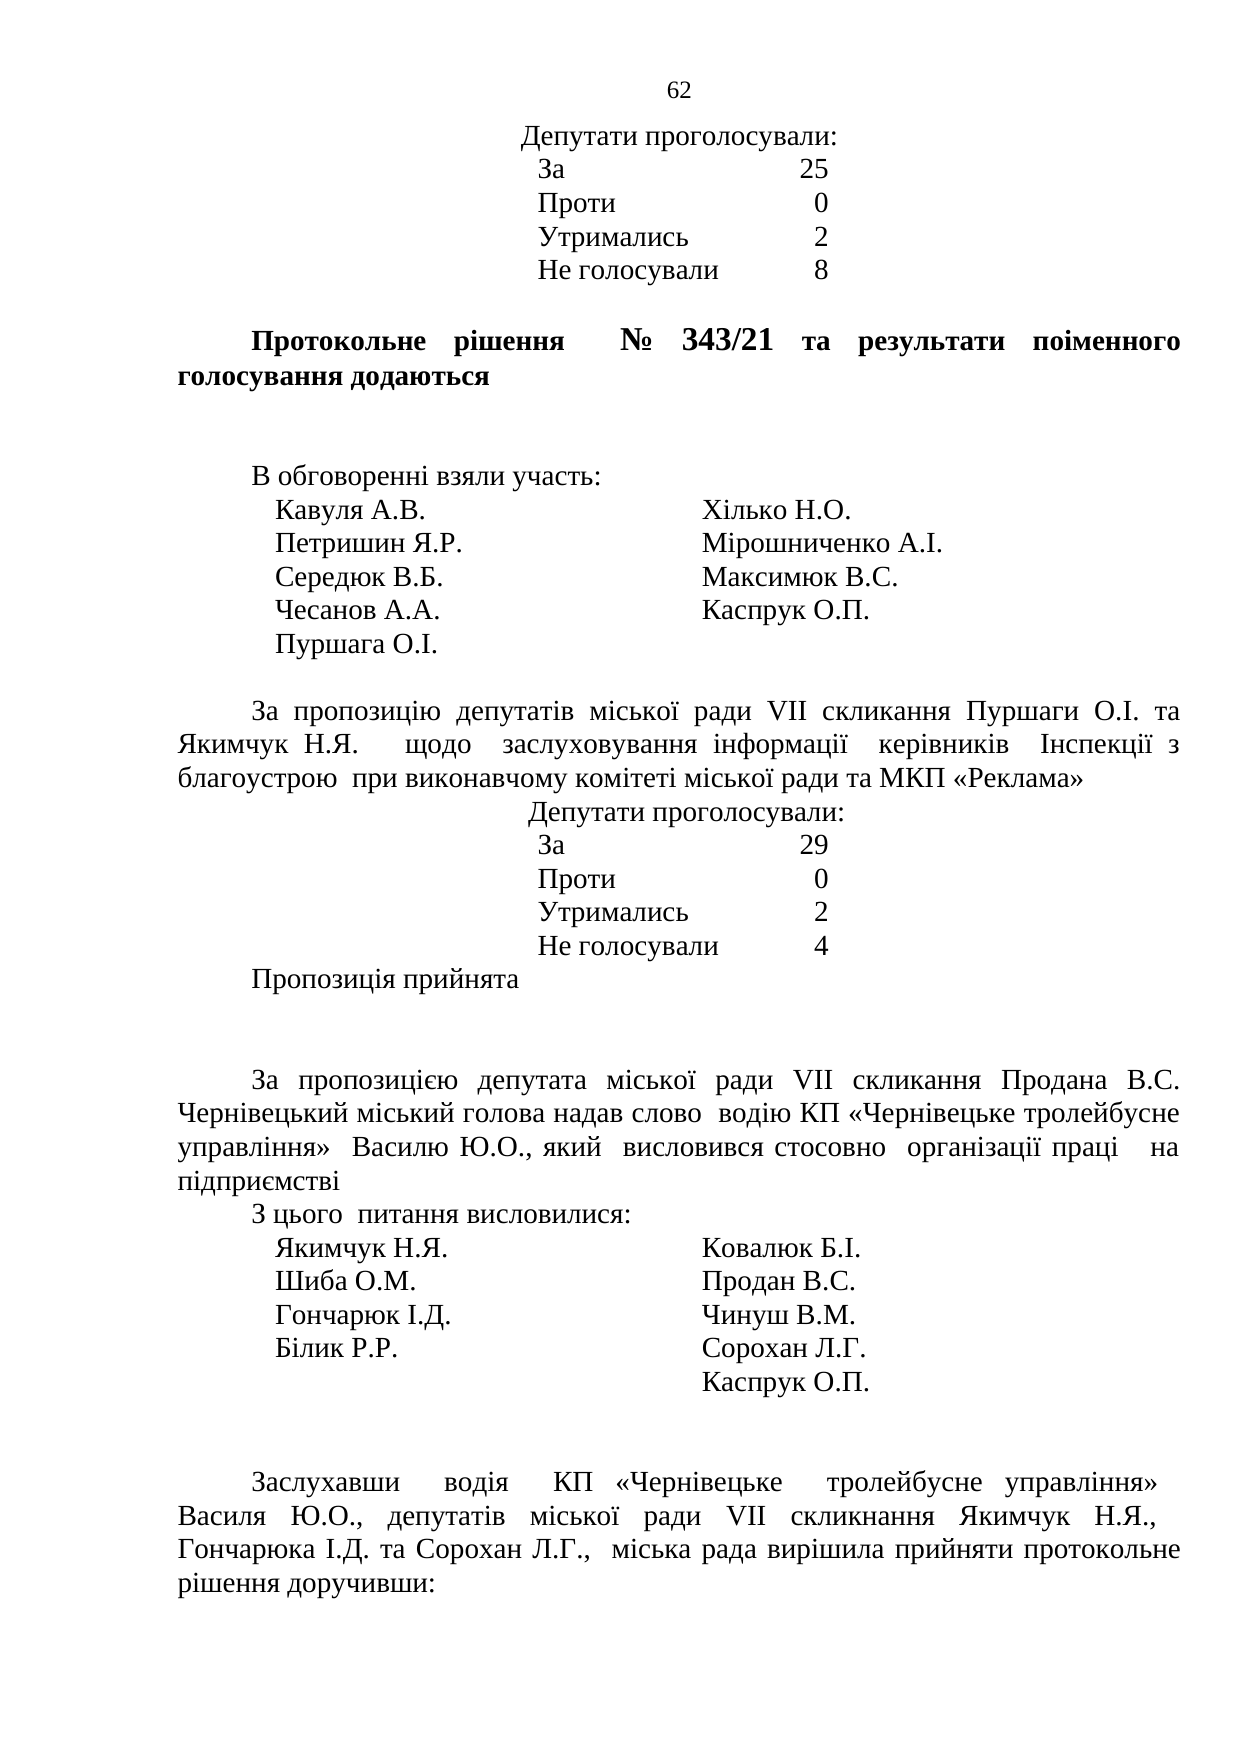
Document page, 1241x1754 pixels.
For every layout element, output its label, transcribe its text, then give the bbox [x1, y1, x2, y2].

table_cell Проти [526, 861, 788, 894]
text За пропозицію депутатів міської ради VІІ скликання Пуршаги О.І. та Якимчук Н.Я. щодо заслуховування інформації керівників Інспекції з благоустрою при виконавчому комітеті міської ради та МКП «Реклама» [177, 693, 1181, 794]
table_header Якимчук Н.Я. Шиба О.М. Гончарюк І.Д. Білик Р.Р. [264, 1230, 690, 1397]
text Пропозиція прийнята [177, 961, 1181, 995]
table_cell Не голосували [526, 928, 788, 961]
table_cell Утримались [526, 219, 788, 252]
text Заслухавши водія КП «Чернівецьке тролейбусне управління» Василя Ю.О., депутатів міської ради VІІ скликнання Якимчук Н.Я., Гончарюка І.Д. та Сорохан Л.Г., міська рада вирішила прийняти протокольне рішення доручивши: [177, 1464, 1181, 1599]
text Депутати проголосували: [177, 794, 1181, 827]
table_cell 8 [788, 252, 876, 286]
table_cell Не голосували [526, 252, 788, 286]
table_cell Проти [526, 185, 788, 219]
text За пропозицією депутата міської ради VІІ скликання Продана В.С. Чернівецький міський голова надав слово водію КП «Чернівецьке тролейбусне управління» Василю Ю.О., який висловився стосовно організації праці на підприємстві [177, 1062, 1181, 1196]
table_header За [526, 827, 788, 861]
table_header За [526, 152, 788, 185]
table_header Кавуля А.В. Петришин Я.Р. Середюк В.Б. Чесанов А.А. Пуршага О.І. [264, 492, 690, 659]
table_cell 0 [788, 861, 876, 894]
table_cell 0 [788, 185, 876, 219]
table_header 25 [788, 152, 876, 185]
text В обговоренні взяли участь: [177, 458, 1181, 492]
table_cell Утримались [526, 894, 788, 928]
table_header Ковалюк Б.І. Продан В.С. Чинуш В.М. Сорохан Л.Г. Каспрук О.П. [690, 1230, 1204, 1397]
table_header 29 [788, 827, 876, 861]
table_header Хілько Н.О. Мірошниченко А.І. Максимюк В.С. Каспрук О.П. [690, 492, 1204, 659]
text Депутати проголосували: [177, 118, 1181, 152]
table_cell 4 [788, 928, 876, 961]
text З цього питання висловилися: [177, 1196, 1181, 1230]
table_cell 2 [788, 219, 876, 252]
text Протокольне рішення № 343/21 та результати поіменного голосування додаються [177, 319, 1181, 391]
table_cell 2 [788, 894, 876, 928]
